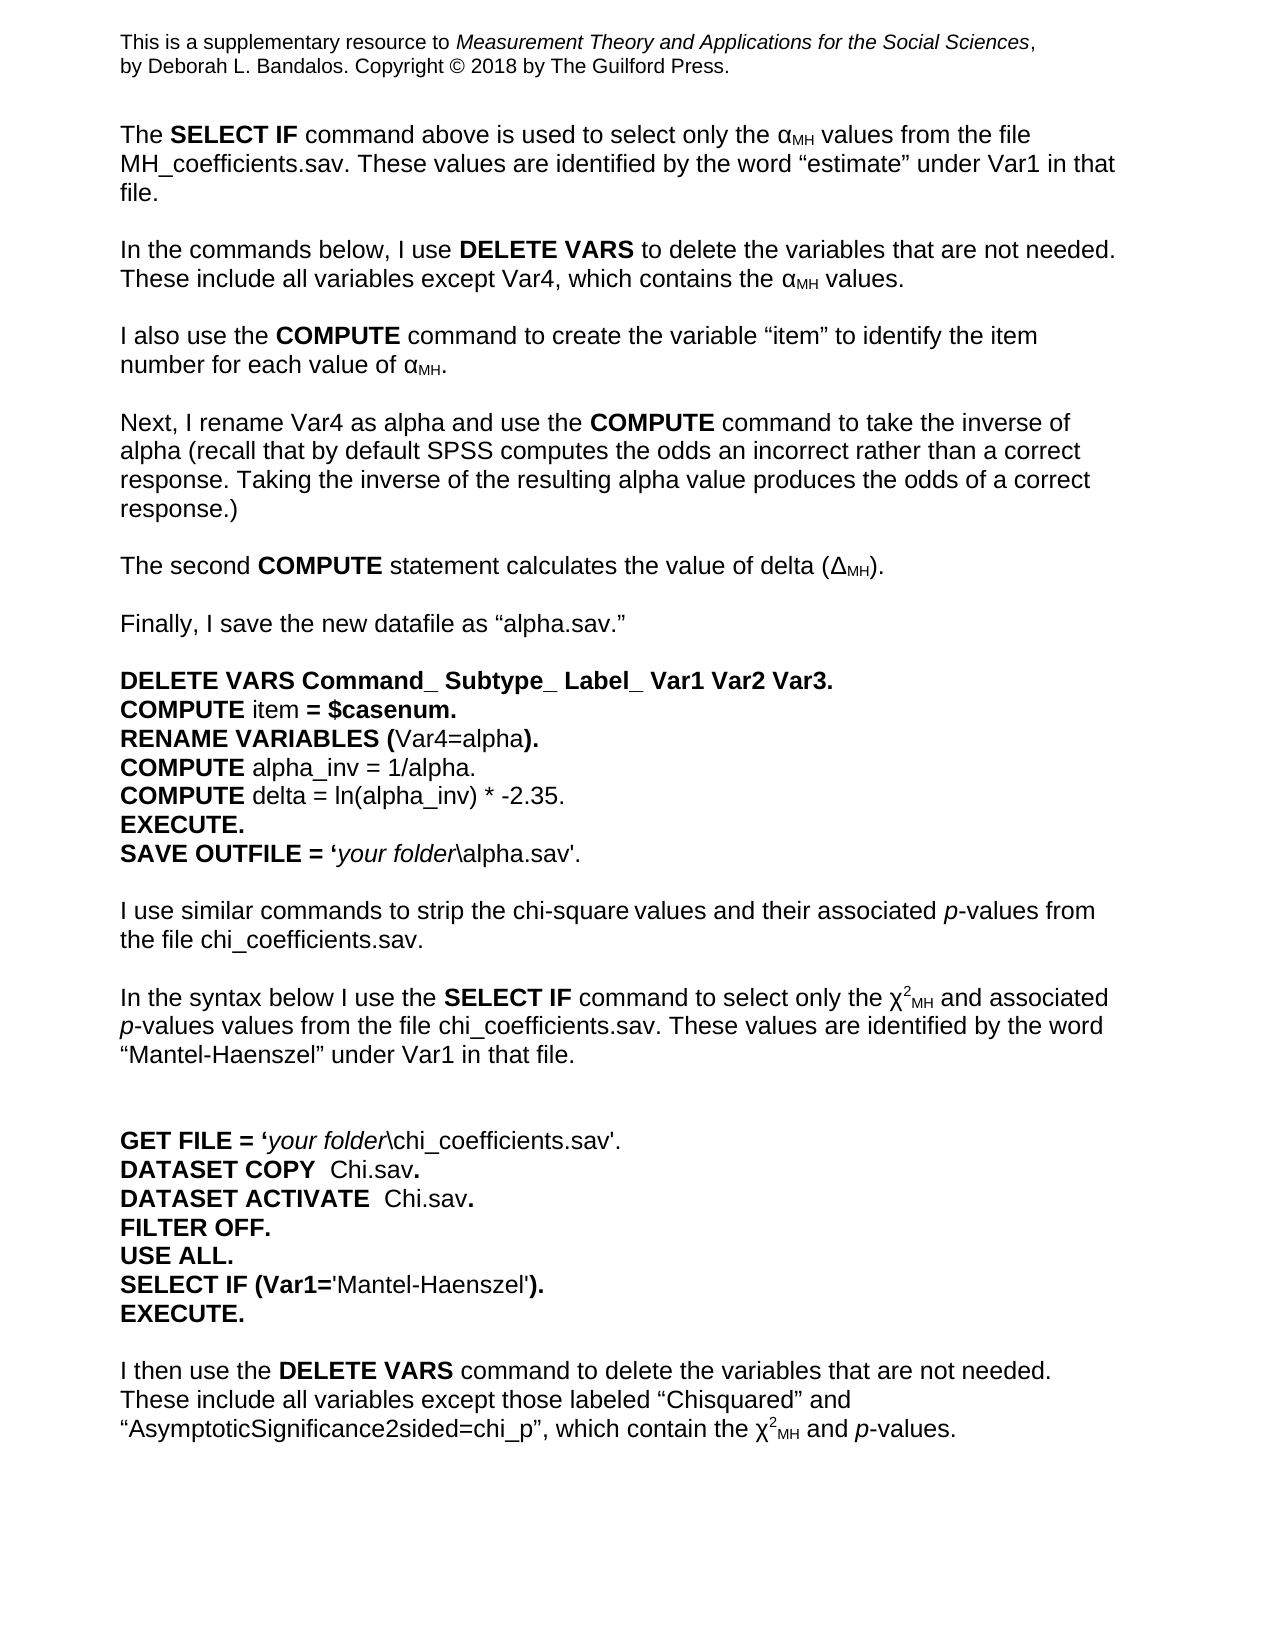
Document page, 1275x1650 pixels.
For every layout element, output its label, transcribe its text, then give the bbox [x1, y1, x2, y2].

text USE ALL. [120, 1241, 1125, 1270]
text SELECT IF (Var1='Mantel-Haenszel'). [120, 1270, 1125, 1299]
text GET FILE = ‘your folder\chi_coefficients.sav'. [120, 1126, 1125, 1155]
text Finally, I save the new datafile as “alpha.sav.” [120, 609, 1125, 637]
text I use similar commands to strip the chi-square values and their associated p-values from the file chi_coefficients.sav. [120, 896, 1125, 954]
text The SELECT IF command above is used to select only the αMH values from the file MH_coefficients.sav. These values are identified by the word “estimate” under Var1 in that file. [120, 120, 1125, 206]
text DATASET ACTIVATE Chi.sav. [120, 1184, 1125, 1212]
text In the syntax below I use the SELECT IF command to select only the χ2MH and associated p-values values from the file chi_coefficients.sav. These values are identified by the word “Mantel-Haenszel” under Var1 in that file. [120, 982, 1125, 1069]
text EXECUTE. [120, 810, 1125, 839]
text COMPUTE alpha_inv = 1/alpha. [120, 752, 1125, 781]
text DELETE VARS Command_ Subtype_ Label_ Var1 Var2 Var3. [120, 666, 1125, 695]
text Next, I rename Var4 as alpha and use the COMPUTE command to take the inverse of alpha (recall that by default SPSS computes the odds an incorrect rather than a correct response. Taking the inverse of the resulting alpha value produces the odds of a correct response.) [120, 407, 1125, 522]
text In the commands below, I use DELETE VARS to delete the variables that are not needed. These include all variables except Var4, which contains the αMH values. [120, 235, 1125, 292]
text COMPUTE delta = ln(alpha_inv) * -2.35. [120, 781, 1125, 810]
text EXECUTE. [120, 1299, 1125, 1327]
text I also use the COMPUTE command to create the variable “item” to identify the item number for each value of αMH. [120, 321, 1125, 379]
text I then use the DELETE VARS command to delete the variables that are not needed. These include all variables except those labeled “Chisquared” and “AsymptoticSignificance2sided=chi_p”, which contain the χ2MH and p-values. [120, 1356, 1125, 1442]
text FILTER OFF. [120, 1212, 1125, 1241]
text COMPUTE item = $casenum. [120, 695, 1125, 724]
text RENAME VARIABLES (Var4=alpha). [120, 724, 1125, 752]
text DATASET COPY Chi.sav. [120, 1155, 1125, 1184]
text SAVE OUTFILE = ‘your folder\alpha.sav'. [120, 839, 1125, 867]
text The second COMPUTE statement calculates the value of delta (ΔMH). [120, 551, 1125, 580]
